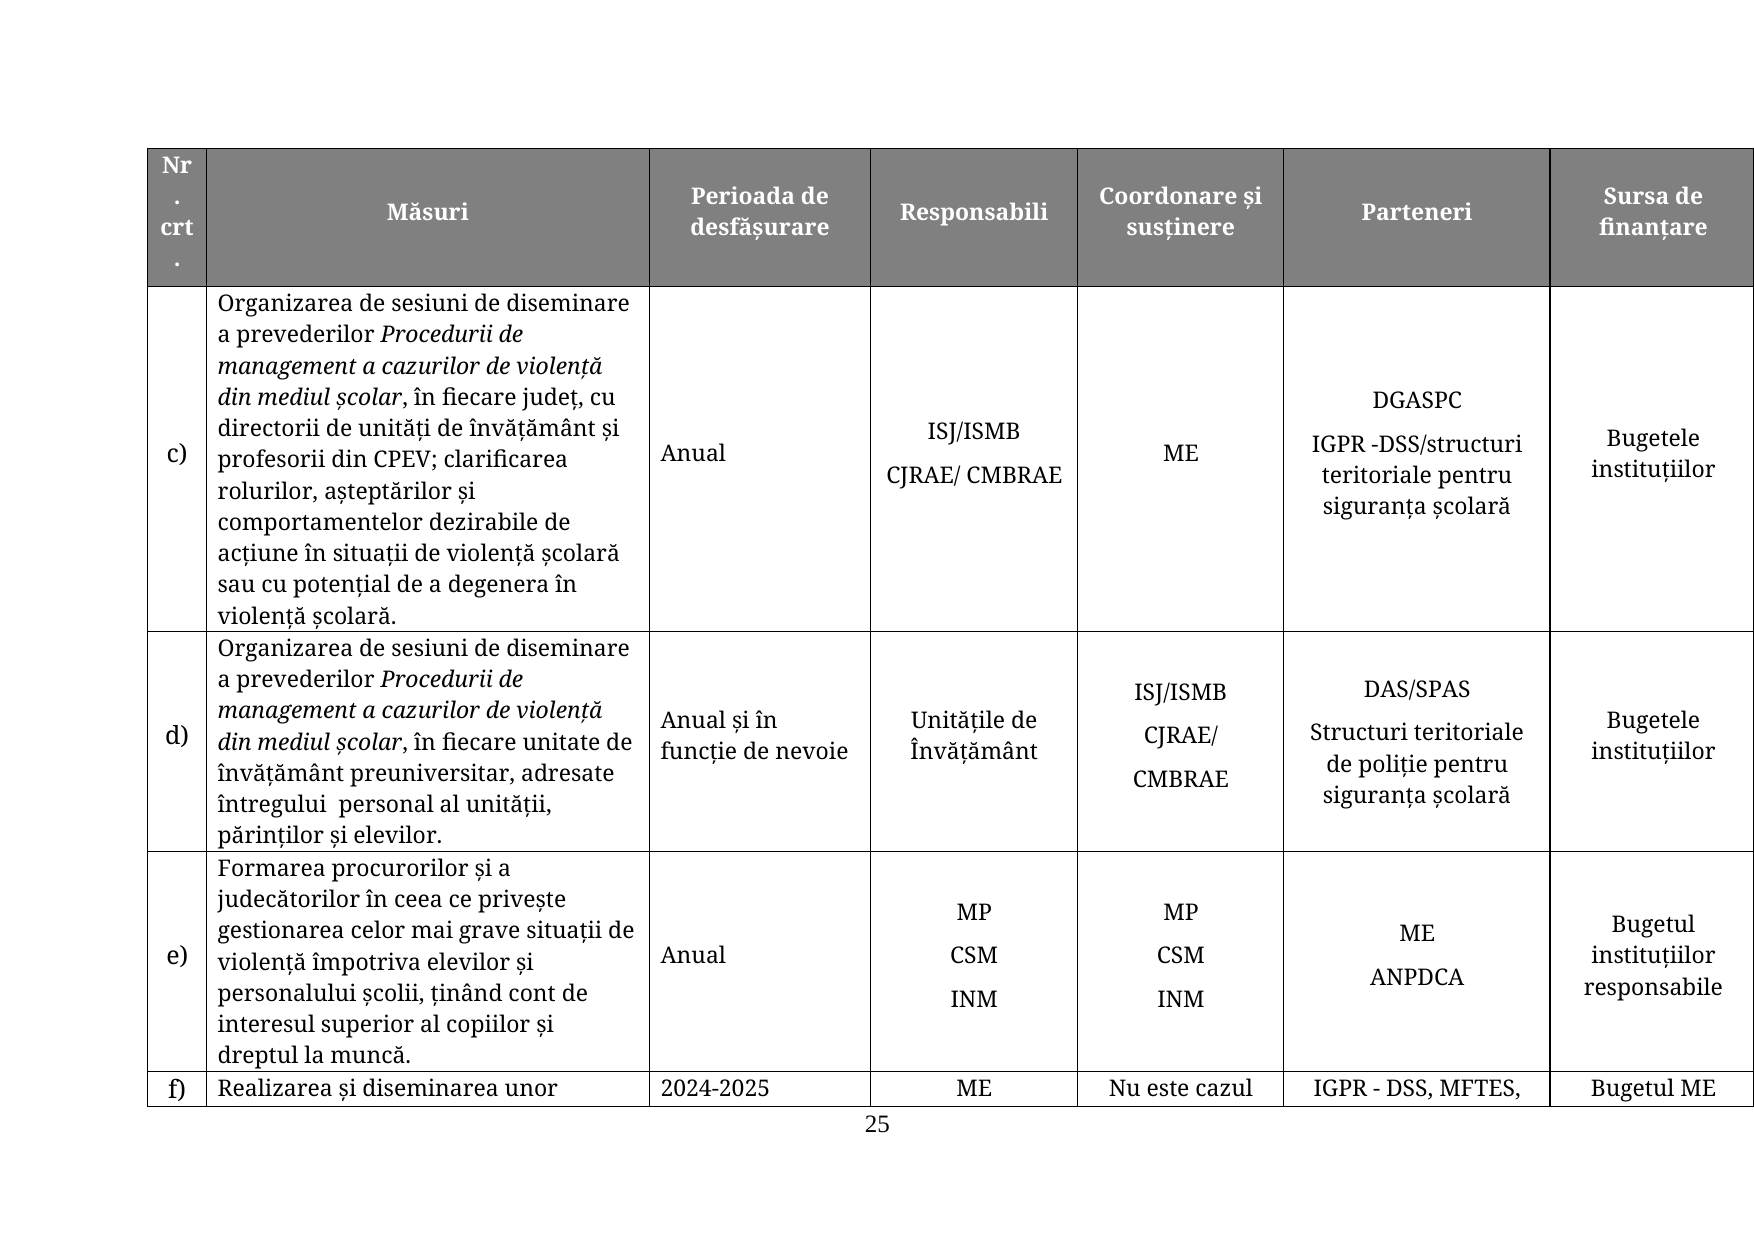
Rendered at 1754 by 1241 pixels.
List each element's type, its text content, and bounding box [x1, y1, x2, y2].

table_cell Bugetul instituțiilor responsabile [1551, 852, 1753, 1071]
table_cell Bugetul ME [1551, 1072, 1753, 1106]
table_cell 2024-2025 [650, 1072, 870, 1106]
table_header Perioada de desfășurare [650, 149, 870, 286]
table_cell Bugetele instituțiilor [1551, 632, 1753, 851]
table_cell DGASPC IGPR -DSS/structuri teritoriale pentru siguranța școlară [1284, 287, 1549, 631]
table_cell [207, 1072, 649, 1106]
table_cell MP CSM INM [1078, 852, 1283, 1071]
table_header Responsabili [871, 149, 1077, 286]
table_header Măsuri [207, 149, 649, 286]
table_cell ME [1078, 287, 1283, 631]
table_cell Anual [650, 287, 870, 631]
table_cell IGPR - DSS, MFTES, ONG-uri [1284, 1072, 1549, 1106]
table_cell MP CSM INM [871, 852, 1077, 1071]
table_header Sursa de finanțare [1551, 149, 1753, 286]
table_cell ME [871, 1072, 1077, 1106]
table_cell e) [148, 852, 206, 1071]
table_cell f) [148, 1072, 206, 1106]
table_cell ISJ/ISMB CJRAE/ CMBRAE [871, 287, 1077, 631]
table_cell Anual [650, 852, 870, 1071]
table_cell ME ANPDCA [1284, 852, 1549, 1071]
table_header Nr. crt. [148, 149, 206, 286]
table_cell Organizarea de sesiuni de diseminare a prevederilor Procedurii de management a cazurilor de violență din mediul școlar, în fiecare unitate de învățământ preuniversitar, adresate întregului personal al unității, părinților și elevilor. [207, 632, 649, 851]
table_header Parteneri [1284, 149, 1549, 286]
table_cell Unitățile de Învățământ [871, 632, 1077, 851]
table_cell Organizarea de sesiuni de diseminare a prevederilor Procedurii de management a cazurilor de violență din mediul școlar, în fiecare județ, cu directorii de unități de învățământ și profesorii din CPEV; clarificarea rolurilor, așteptărilor și comportamentelor dezirabile de acțiune în situații de violență școlară sau cu potențial de a degenera în violență școlară. [207, 287, 649, 631]
table_cell DAS/SPAS Structuri teritoriale de poliție pentru siguranța școlară [1284, 632, 1549, 851]
table_cell Nu este cazul [1078, 1072, 1283, 1106]
table_header Coordonare și susținere [1078, 149, 1283, 286]
table_cell Formarea procurorilor și a judecătorilor în ceea ce privește gestionarea celor mai grave situații de violență împotriva elevilor și personalului școlii, ținând cont de interesul superior al copiilor și dreptul la muncă. [207, 852, 649, 1071]
table_cell ISJ/ISMB CJRAE/ CMBRAE [1078, 632, 1283, 851]
table_cell c) [148, 287, 206, 631]
table_cell Bugetele instituțiilor [1551, 287, 1753, 631]
table_cell Anual și în funcție de nevoie [650, 632, 870, 851]
table_cell d) [148, 632, 206, 851]
